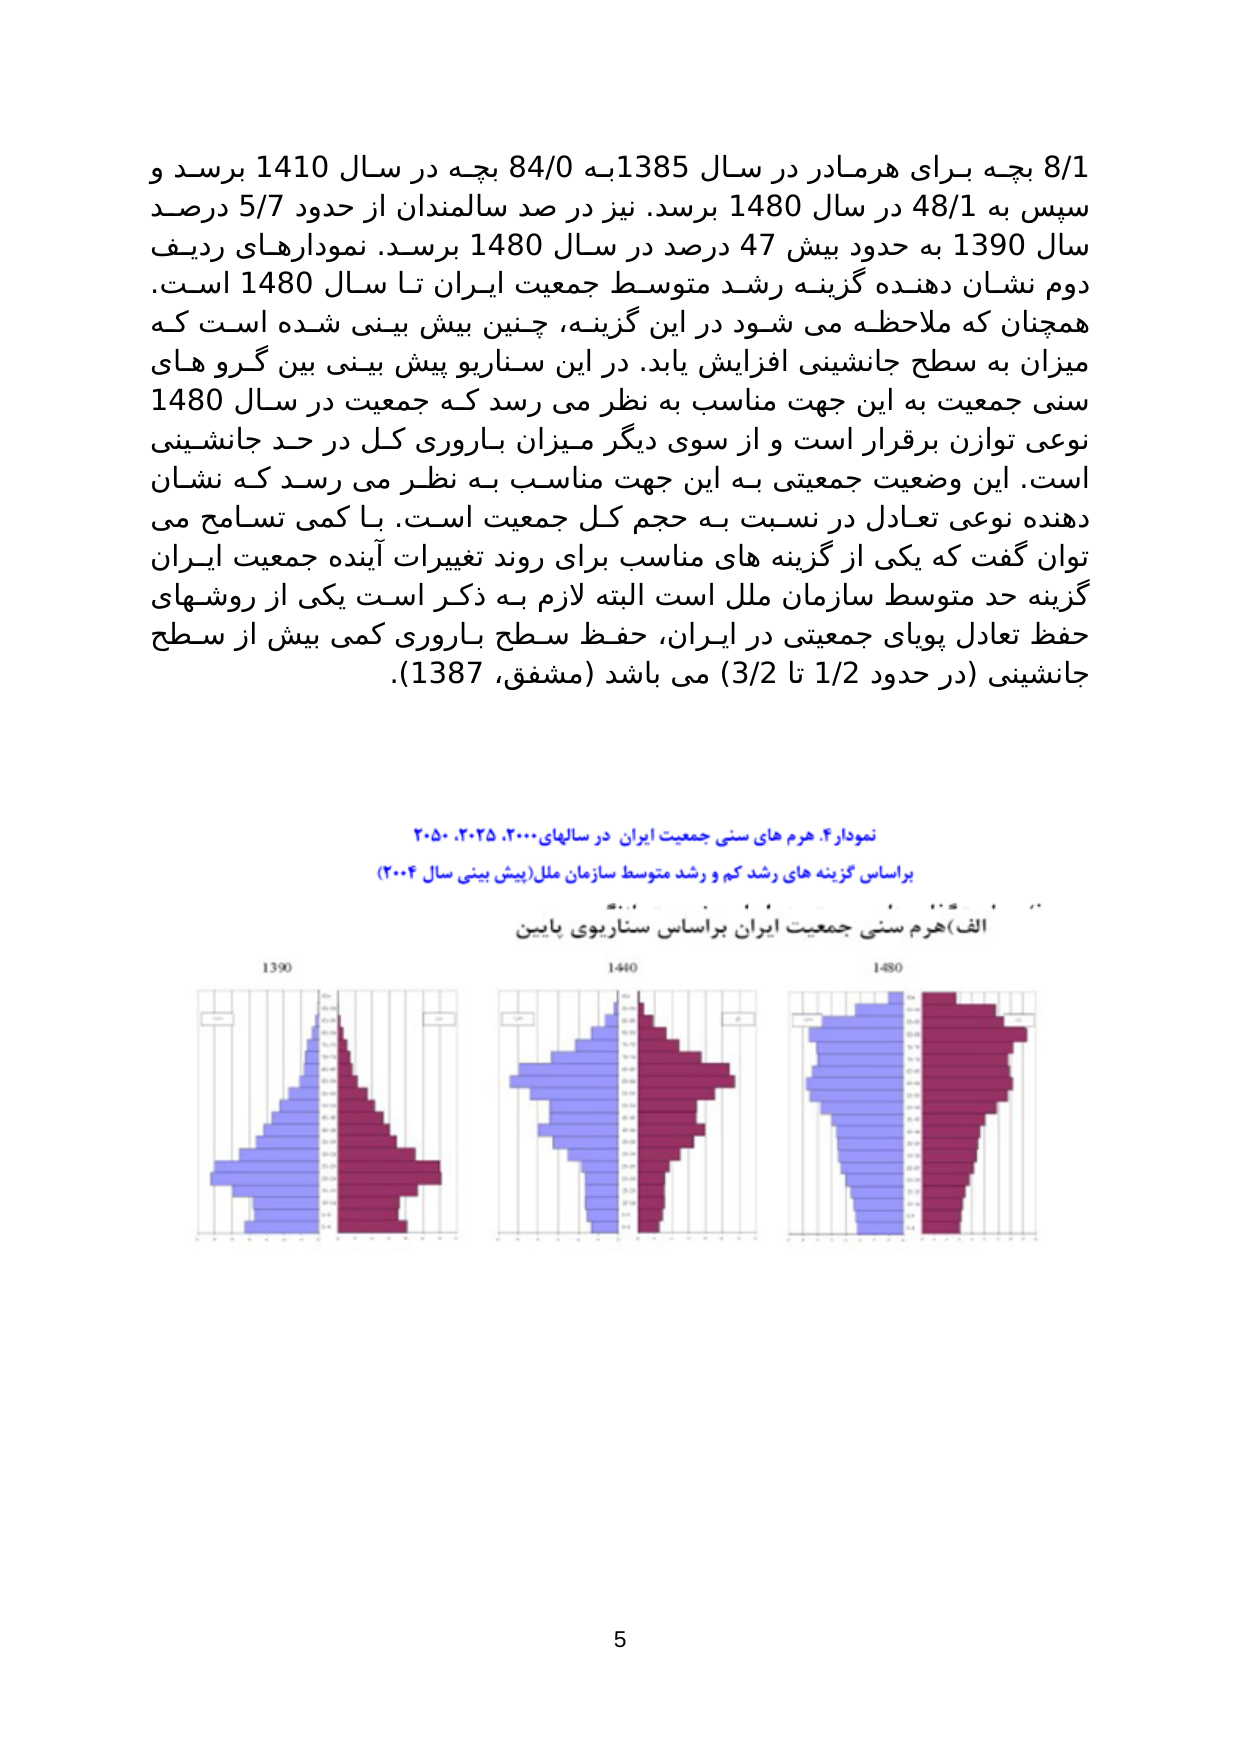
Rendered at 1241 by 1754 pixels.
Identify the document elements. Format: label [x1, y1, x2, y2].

text [150, 150, 1090, 690]
picture [187, 712, 1053, 1273]
